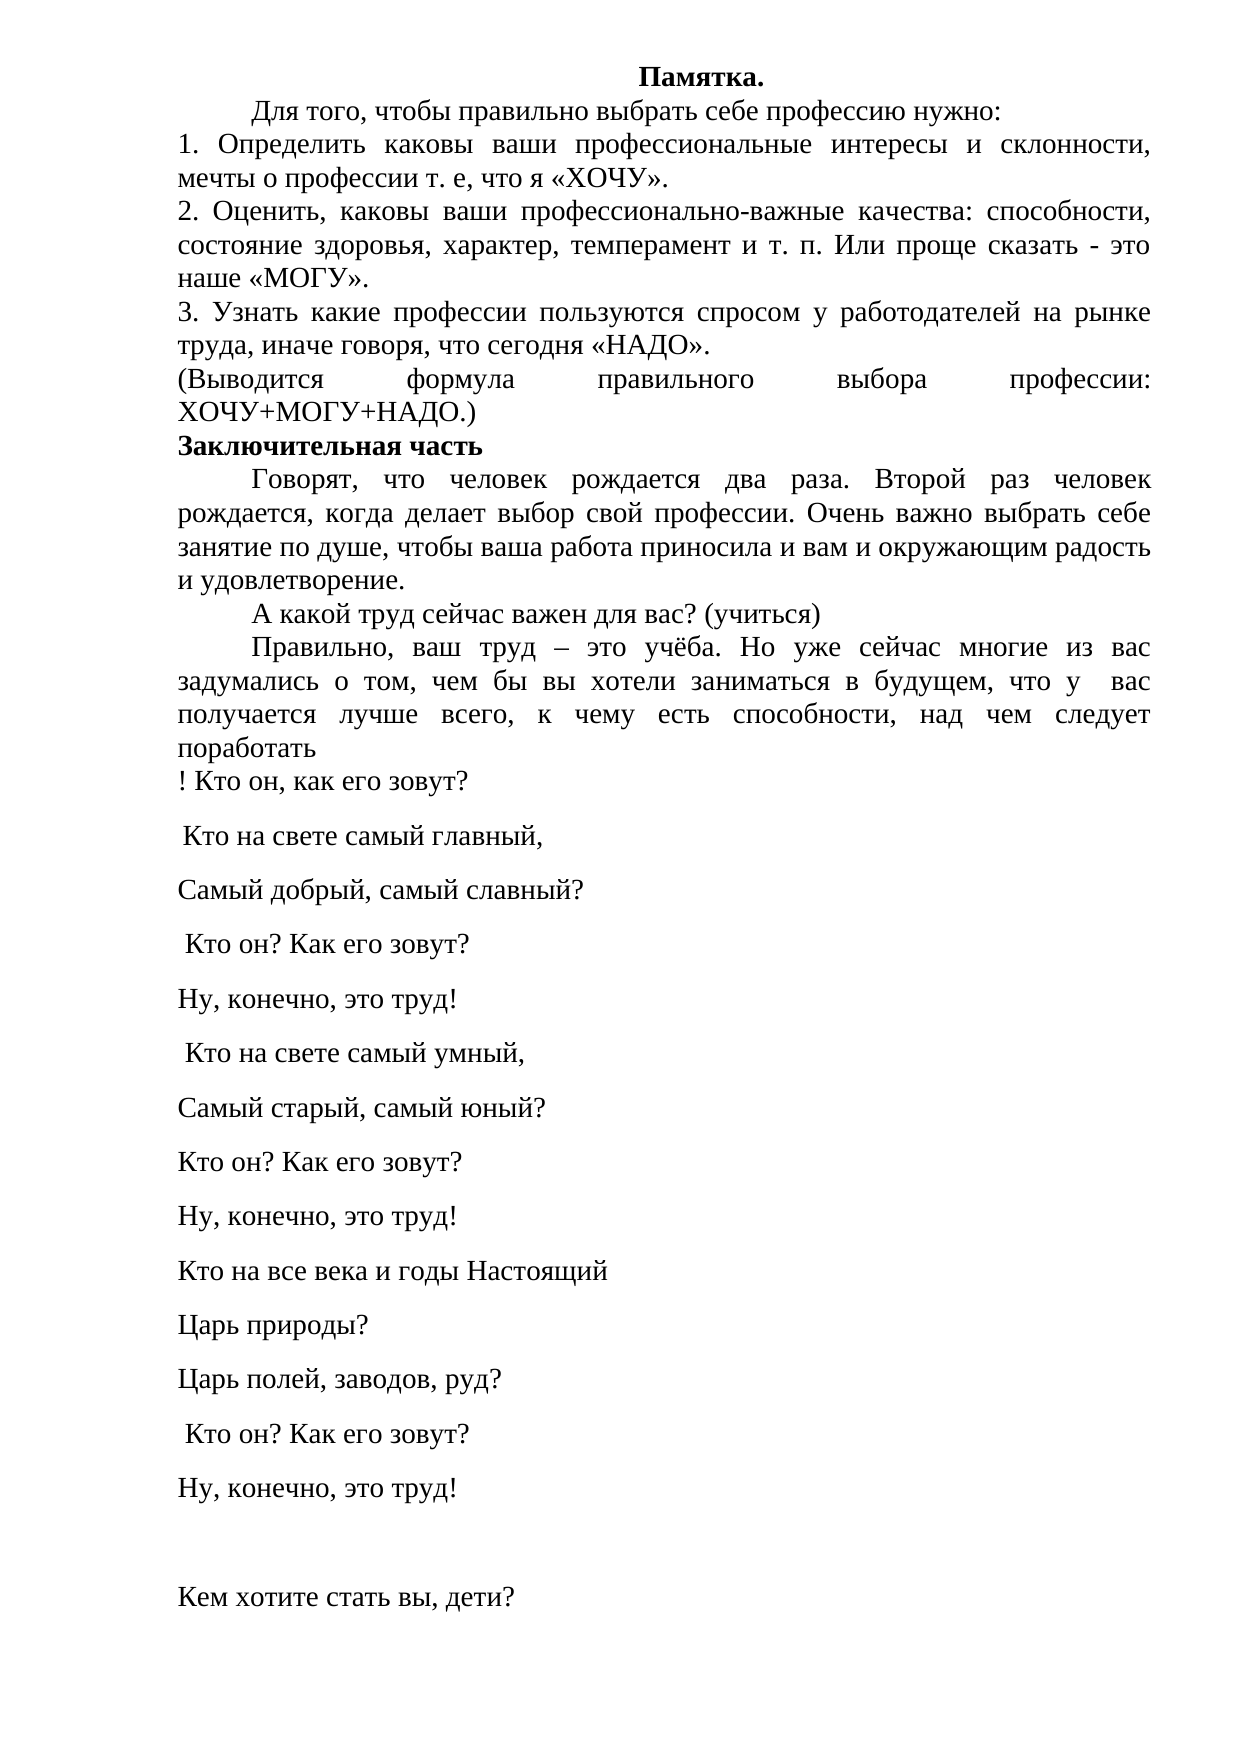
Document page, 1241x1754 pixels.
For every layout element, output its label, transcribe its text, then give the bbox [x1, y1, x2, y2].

text Ну, конечно, это труд! [177, 1470, 1152, 1504]
text Для того, чтобы правильно выбрать себе профессию нужно: [177, 93, 1152, 126]
text 2. Оценить, каковы ваши профессионально-важные качества: способности, состояние здоровья, характер, темперамент и т. п. Или проще сказать - это наше «МОГУ». [177, 193, 1152, 294]
text Царь полей, заводов, руд? [177, 1362, 1152, 1395]
text Самый старый, самый юный? [177, 1090, 1152, 1123]
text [177, 1579, 1152, 1613]
text Правильно, ваш труд – это учёба. Но уже сейчас многие из вас задумались о том, чем бы вы хотели заниматься в будущем, что у вас получается лучше всего, к чему есть способности, над чем следует поработать [177, 629, 1152, 763]
text 3. Узнать какие профессии пользуются спросом у работодателей на рынке труда, иначе говоря, что сегодня «НАДО». [177, 294, 1152, 361]
text Ну, конечно, это труд! [177, 981, 1152, 1014]
text Говорят, что человек рождается два раза. Второй раз человек рождается, когда делает выбор свой профессии. Очень важно выбрать себе занятие по душе, чтобы ваша работа приносила и вам и окружающим радость и удовлетворение. [177, 462, 1152, 596]
text Кто он? Как его зовут? [177, 927, 1152, 960]
text 1. Определить каковы ваши профессиональные интересы и склонности, мечты о профессии т. е, что я «ХОЧУ». [177, 126, 1152, 193]
text Царь природы? [177, 1307, 1152, 1341]
text Ну, конечно, это труд! [177, 1198, 1152, 1232]
text (Выводится формула правильного выбора профессии: ХОЧУ+МОГУ+НАДО.) [177, 361, 1152, 428]
text Памятка. [177, 59, 1152, 93]
text Заключительная часть [177, 428, 1152, 462]
text А какой труд сейчас важен для вас? (учиться) [177, 596, 1152, 629]
text Кто на свете самый главный, [177, 818, 1152, 851]
text Самый добрый, самый славный? [177, 872, 1152, 906]
text ! Кто он, как его зовут? [177, 763, 1152, 797]
text Кто он? Как его зовут? [177, 1416, 1152, 1449]
text Кто на все века и годы Настоящий [177, 1253, 1152, 1286]
text Кто на свете самый умный, [177, 1035, 1152, 1069]
text Кто он? Как его зовут? [177, 1144, 1152, 1178]
